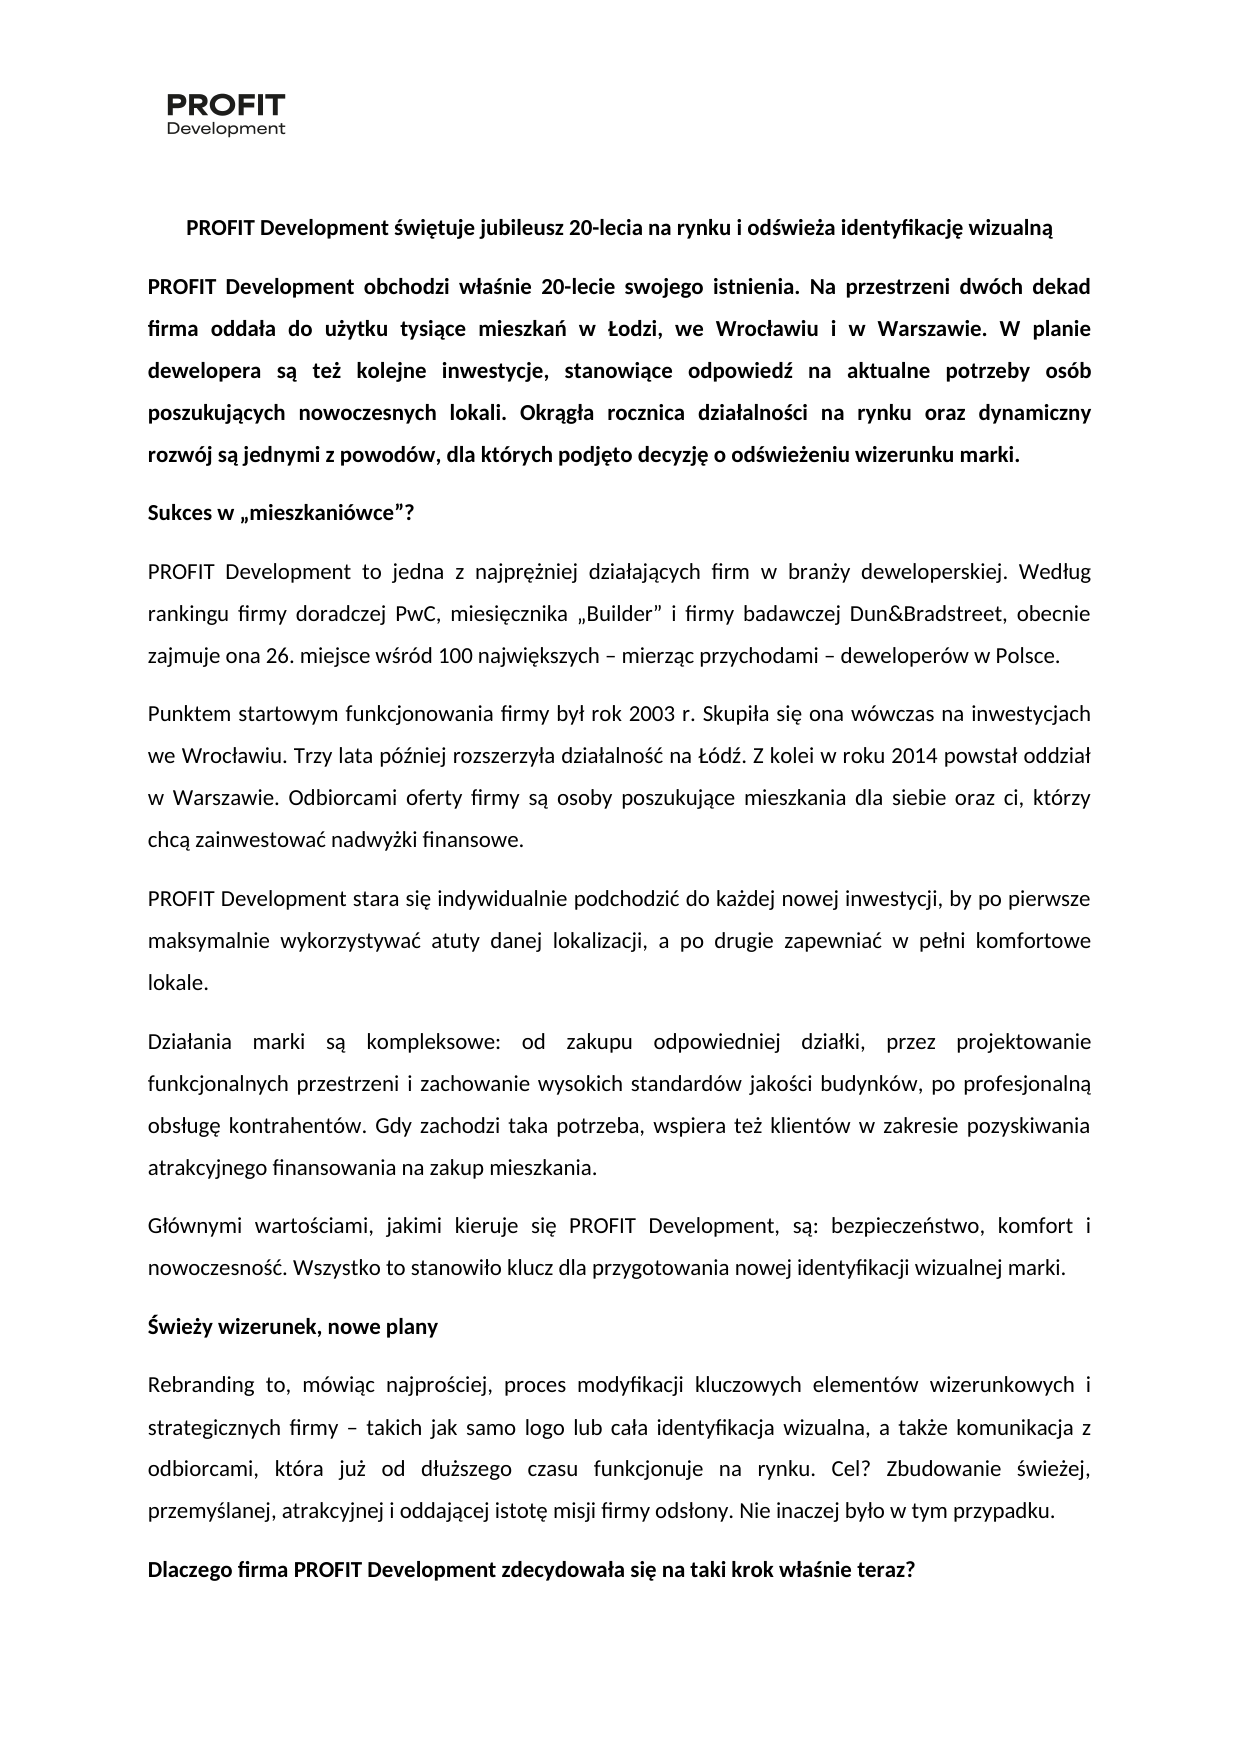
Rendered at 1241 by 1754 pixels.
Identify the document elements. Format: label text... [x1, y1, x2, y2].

text Głównymi wartościami, jakimi kieruje się PROFIT Development, są: bezpieczeństwo, komfort i nowoczesność. Wszystko to stanowiło klucz dla przygotowania nowej identyfikacji wizualnej marki. [148, 1211, 1093, 1281]
picture [147, 73, 306, 155]
text PROFIT Development świętuje jubileusz 20-lecia na rynku i odświeża identyfikację wizualną [148, 213, 1093, 241]
text PROFIT Development obchodzi właśnie 20-lecie swojego istnienia. Na przestrzeni dwóch dekad firma oddała do użytku tysiące mieszkań w Łodzi, we Wrocławiu i w Warszawie. W planie dewelopera są też kolejne inwestycje, stanowiące odpowiedź na aktualne potrzeby osób poszukujących nowoczesnych lokali. Okrągła rocznica działalności na rynku oraz dynamiczny rozwój są jednymi z powodów, dla których podjęto decyzję o odświeżeniu wizerunku marki. [148, 272, 1093, 468]
text PROFIT Development stara się indywidualnie podchodzić do każdej nowej inwestycji, by po pierwsze maksymalnie wykorzystywać atuty danej lokalizacji, a po drugie zapewniać w pełni komfortowe lokale. [148, 884, 1093, 996]
text Punktem startowym funkcjonowania firmy był rok 2003 r. Skupiła się ona wówczas na inwestycjach we Wrocławiu. Trzy lata później rozszerzyła działalność na Łódź. Z kolei w roku 2014 powstał oddział w Warszawie. Odbiorcami oferty firmy są osoby poszukujące mieszkania dla siebie oraz ci, którzy chcą zainwestować nadwyżki finansowe. [148, 699, 1093, 853]
text Sukces w „mieszkaniówce”? [148, 498, 1093, 526]
text Rebranding to, mówiąc najprościej, proces modyfikacji kluczowych elementów wizerunkowych i strategicznych firmy – takich jak samo logo lub cała identyfikacja wizualna, a także komunikacja z odbiorcami, która już od dłuższego czasu funkcjonuje na rynku. Cel? Zbudowanie świeżej, przemyślanej, atrakcyjnej i oddającej istotę misji firmy odsłony. Nie inaczej było w tym przypadku. [148, 1371, 1093, 1524]
text Dlaczego firma PROFIT Development zdecydowała się na taki krok właśnie teraz? [148, 1555, 1093, 1583]
text PROFIT Development to jedna z najprężniej działających firm w branży deweloperskiej. Według rankingu firmy doradczej PwC, miesięcznika „Builder” i firmy badawczej Dun&Bradstreet, obecnie zajmuje ona 26. miejsce wśród 100 największych – mierząc przychodami – deweloperów w Polsce. [148, 557, 1093, 669]
text Świeży wizerunek, nowe plany [148, 1312, 1093, 1340]
text Działania marki są kompleksowe: od zakupu odpowiedniej działki, przez projektowanie funkcjonalnych przestrzeni i zachowanie wysokich standardów jakości budynków, po profesjonalną obsługę kontrahentów. Gdy zachodzi taka potrzeba, wspiera też klientów w zakresie pozyskiwania atrakcyjnego finansowania na zakup mieszkania. [148, 1027, 1093, 1181]
